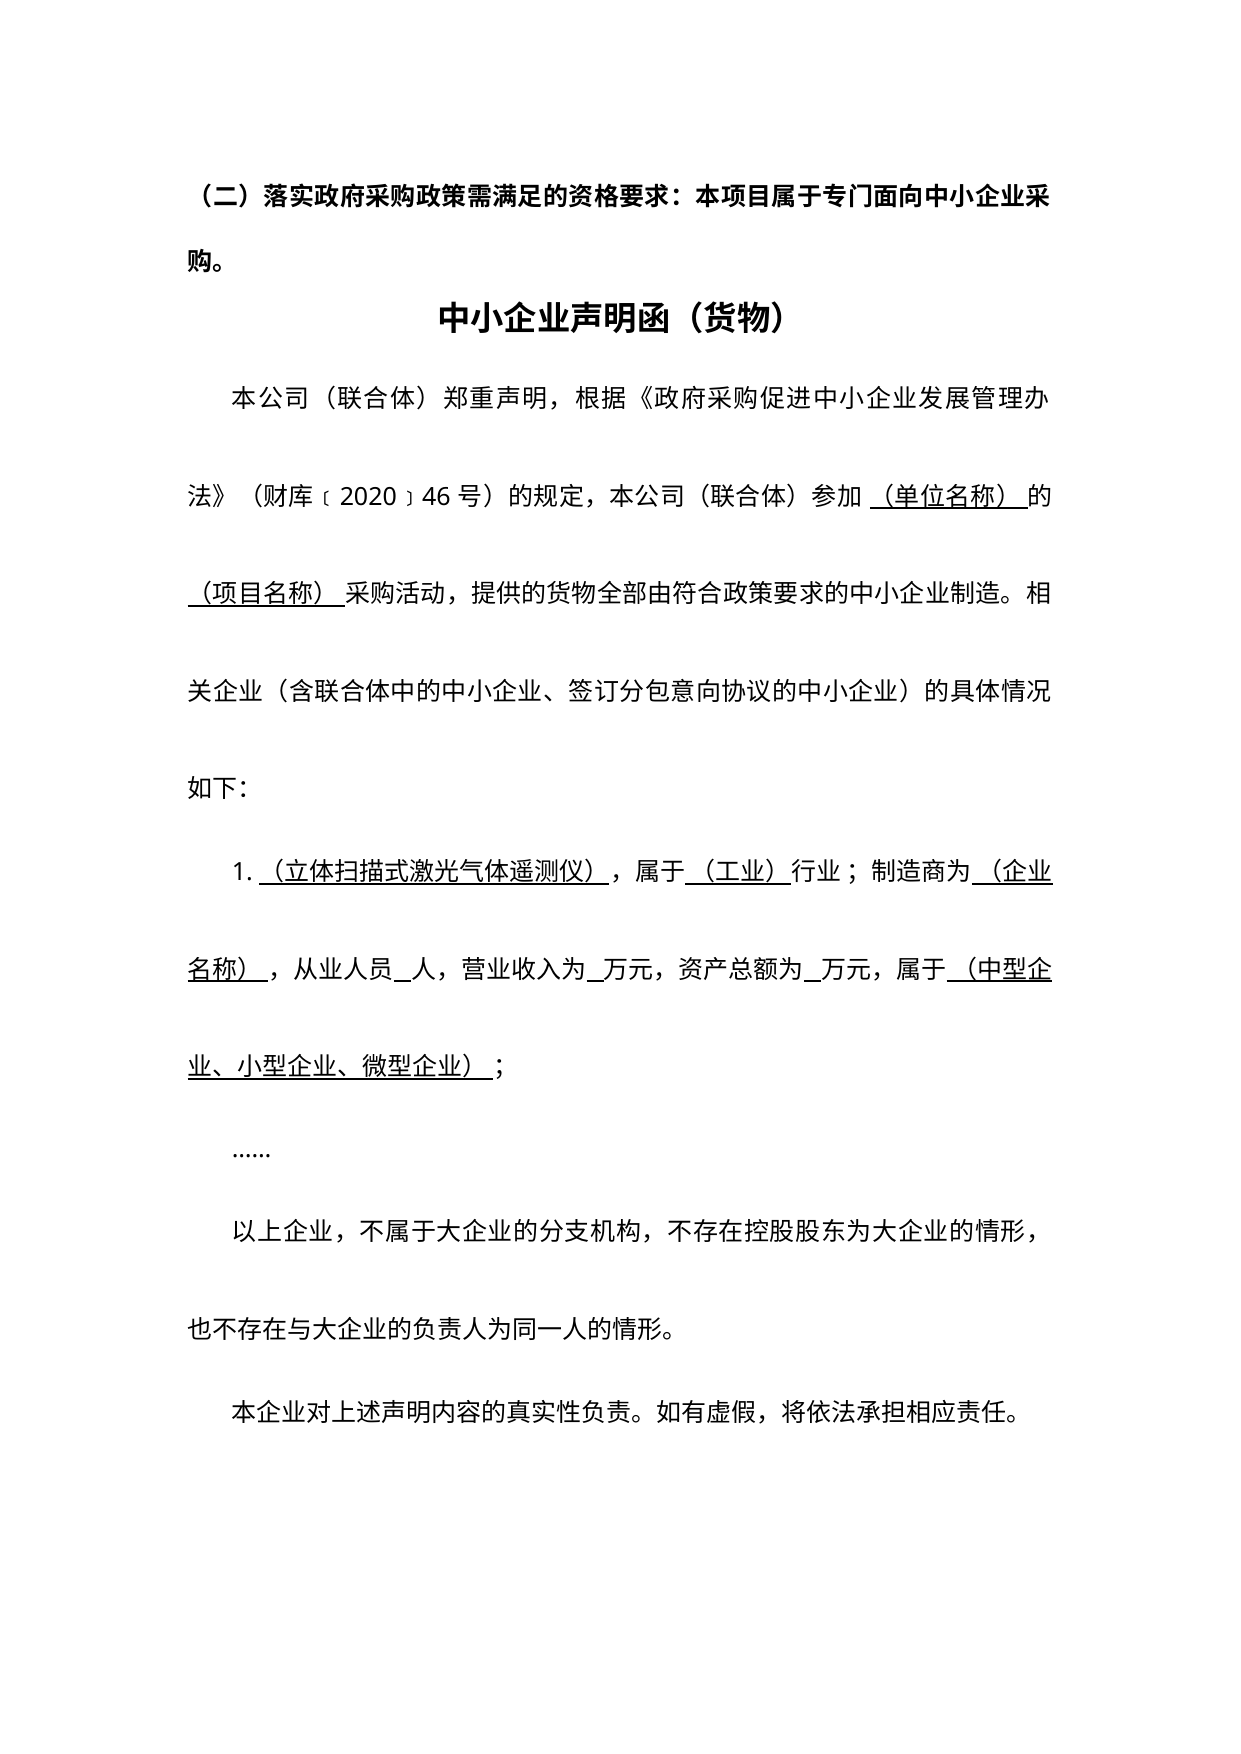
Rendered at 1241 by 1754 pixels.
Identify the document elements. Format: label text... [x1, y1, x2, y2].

text 本公司（联合体）郑重声明，根据《政府采购促进中小企业发展管理办法》（财库﹝2020﹞46 号）的规定，本公司（联合体）参加 （单位名称） 的 （项目名称） 采购活动，提供的货物全部由符合政策要求的中小企业制造。相关企业（含联合体中的中小企业、签订分包意向协议的中小企业）的具体情况如下： [187, 364, 1053, 819]
text 本企业对上述声明内容的真实性负责。如有虚假，将依法承担相应责任。 [187, 1378, 1053, 1443]
text …… [187, 1116, 1053, 1181]
text （二）落实政府采购政策需满足的资格要求：本项目属于专门面向中小企业采购。 [187, 162, 1053, 292]
text 1. （立体扫描式激光气体遥测仪），属于 （工业）行业 ；制造商为 （企业名称） ，从业人员 人，营业收入为 万元，资产总额为 万元，属于 （中型企业、小型企业、微型企业） ； [187, 837, 1053, 1097]
text 以上企业，不属于大企业的分支机构，不存在控股股东为大企业的情形，也不存在与大企业的负责人为同一人的情形。 [187, 1197, 1053, 1360]
text 中小企业声明函（货物） [187, 292, 1053, 340]
